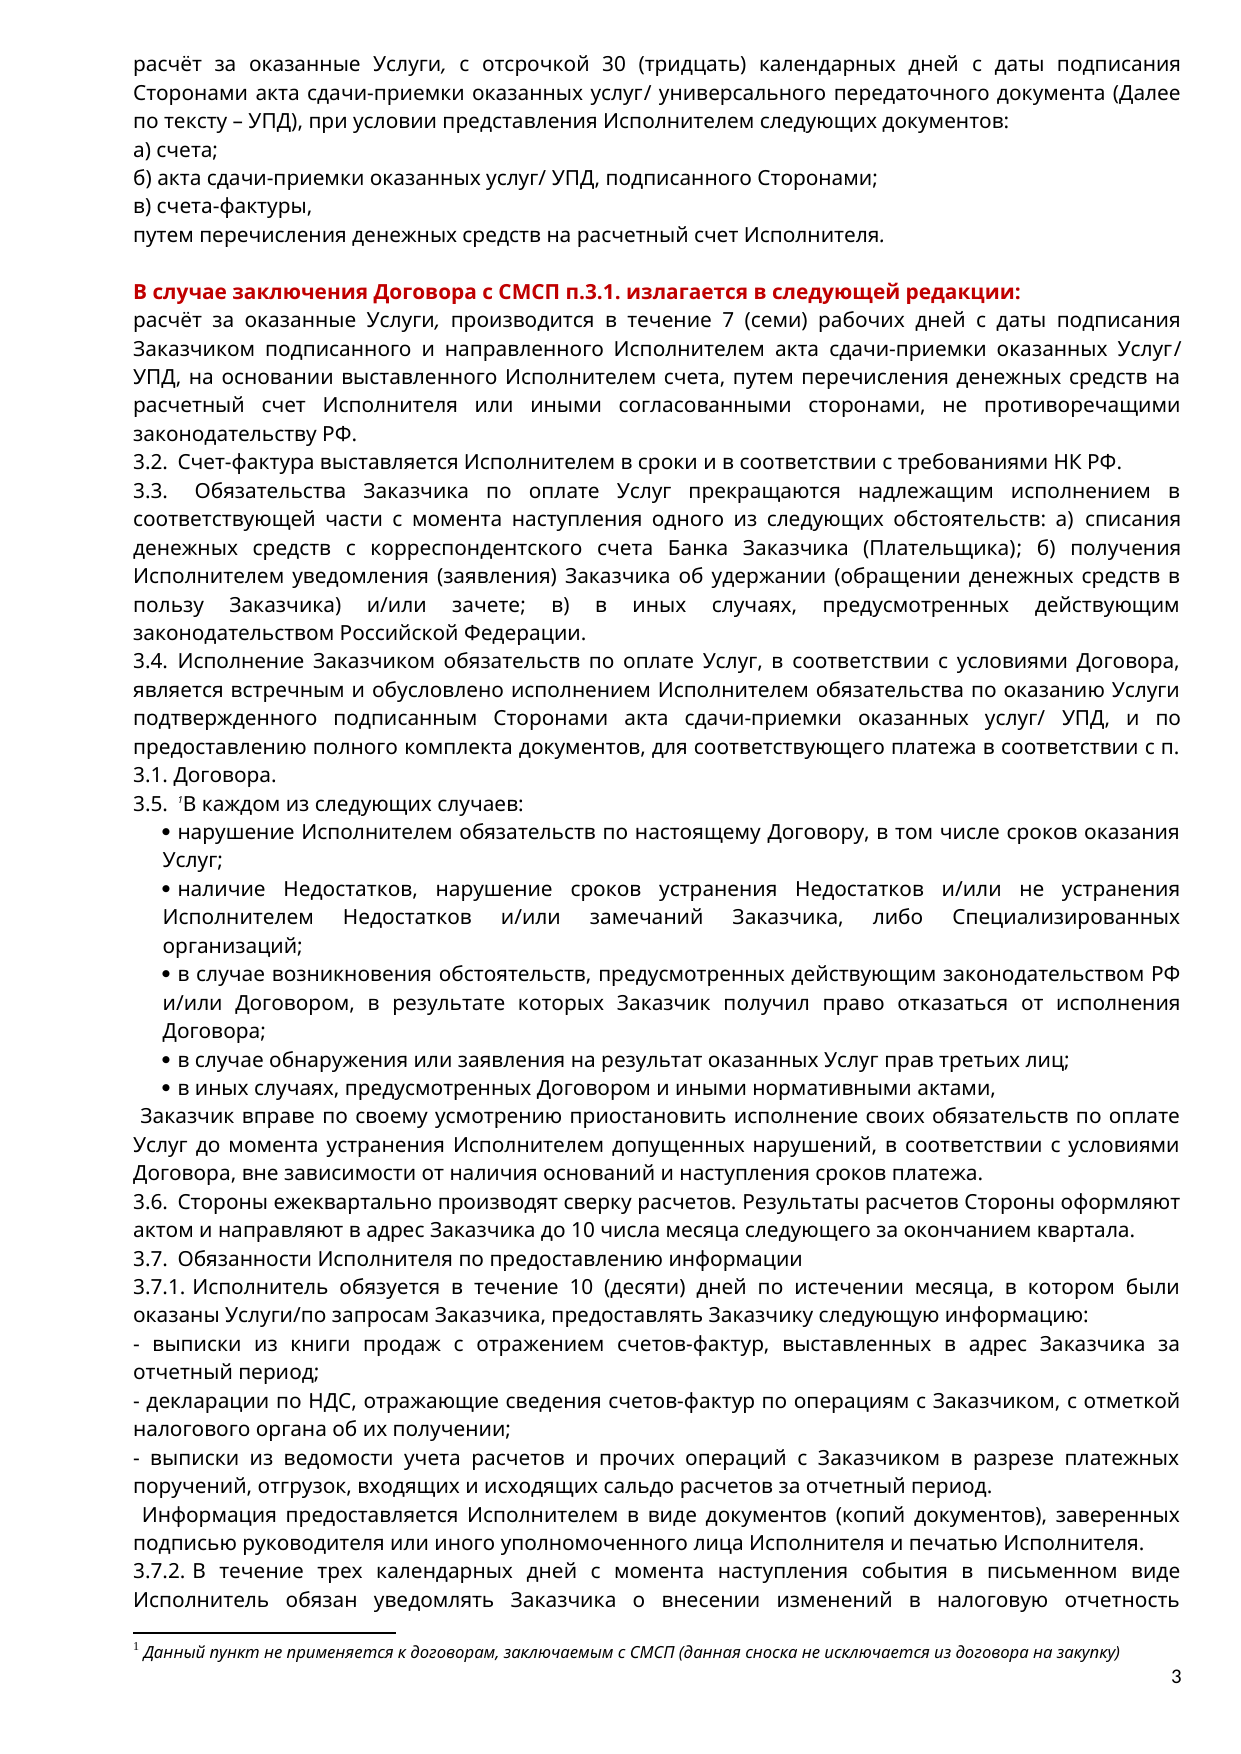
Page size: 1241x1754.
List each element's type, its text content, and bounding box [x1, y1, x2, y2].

list В случае заключения Договора с СМСП п.3.1. излагается в следующей редакции: [133, 277, 1181, 305]
list в случае возникновения обстоятельств, предусмотренных действующим законодательством РФ и/или Договором, в результате которых Заказчик получил право отказаться от исполнения Договора; [162, 959, 1181, 1045]
list Обязанности Исполнителя по предоставлению информации [133, 1244, 1181, 1272]
list расчёт за оказанные Услуги, с отсрочкой 30 (тридцать) календарных дней с даты подписания Сторонами акта сдачи-приемки оказанных услуг/ универсального передаточного документа (Далее по тексту – УПД), при условии представления Исполнителем следующих документов: [133, 49, 1181, 135]
list б) акта сдачи-приемки оказанных услуг/ УПД, подписанного Сторонами; [133, 163, 1181, 192]
list Заказчик вправе по своему усмотрению приостановить исполнение своих обязательств по оплате Услуг до момента устранения Исполнителем допущенных нарушений, в соответствии с условиями Договора, вне зависимости от наличия оснований и наступления сроков платежа. [133, 1102, 1181, 1187]
list Стороны ежеквартально производят сверку расчетов. Результаты расчетов Стороны оформляют актом и направляют в адрес Заказчика до 10 числа месяца следующего за окончанием квартала. [133, 1187, 1181, 1244]
list в) счета-фактуры, [133, 192, 1181, 220]
list В каждом из следующих случаев: [133, 789, 1181, 817]
list Счет-фактура выставляется Исполнителем в сроки и в соответствии с требованиями НК РФ. [133, 447, 1181, 476]
list Обязательства Заказчика по оплате Услуг прекращаются надлежащим исполнением в соответствующей части с момента наступления одного из следующих обстоятельств: а) списания денежных средств с корреспондентского счета Банка Заказчика (Плательщика); б) получения Исполнителем уведомления (заявления) Заказчика об удержании (обращении денежных средств в пользу Заказчика) и/или зачете; в) в иных случаях, предусмотренных действующим законодательством Российской Федерации. [133, 476, 1181, 647]
list путем перечисления денежных средств на расчетный счет Исполнителя. [133, 220, 1181, 248]
list в иных случаях, предусмотренных Договором и иными нормативными актами, [162, 1073, 1181, 1102]
list Исполнитель обязуется в течение 10 (десяти) дней по истечении месяца, в котором были оказаны Услуги/по запросам Заказчика, предоставлять Заказчику следующую информацию: [133, 1272, 1181, 1329]
list Информация предоставляется Исполнителем в виде документов (копий документов), заверенных подписью руководителя или иного уполномоченного лица Исполнителя и печатью Исполнителя. [133, 1500, 1181, 1557]
list наличие Недостатков, нарушение сроков устранения Недостатков и/или не устранения Исполнителем Недостатков и/или замечаний Заказчика, либо Специализированных организаций; [162, 874, 1181, 959]
list Исполнение Заказчиком обязательств по оплате Услуг, в соответствии с условиями Договора, является встречным и обусловлено исполнением Исполнителем обязательства по оказанию Услуги подтвержденного подписанным Сторонами акта сдачи-приемки оказанных услуг/ УПД, и по предоставлению полного комплекта документов, для соответствующего платежа в соответствии с п. 3.1. Договора. [133, 647, 1181, 789]
list а) счета; [133, 135, 1181, 163]
list - выписки из ведомости учета расчетов и прочих операций с Заказчиком в разрезе платежных поручений, отгрузок, входящих и исходящих сальдо расчетов за отчетный период. [133, 1443, 1181, 1500]
list нарушение Исполнителем обязательств по настоящему Договору, в том числе сроков оказания Услуг; [162, 817, 1181, 874]
list - выписки из книги продаж с отражением счетов-фактур, выставленных в адрес Заказчика за отчетный период; [133, 1329, 1181, 1386]
list расчёт за оказанные Услуги, производится в течение 7 (семи) рабочих дней с даты подписания Заказчиком подписанного и направленного Исполнителем акта сдачи-приемки оказанных Услуг/ УПД, на основании выставленного Исполнителем счета, путем перечисления денежных средств на расчетный счет Исполнителя или иными согласованными сторонами, не противоречащими законодательству РФ. [133, 305, 1181, 447]
list в случае обнаружения или заявления на результат оказанных Услуг прав третьих лиц; [162, 1045, 1181, 1073]
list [133, 1557, 1181, 1613]
list - декларации по НДС, отражающие сведения счетов-фактур по операциям с Заказчиком, с отметкой налогового органа об их получении; [133, 1386, 1181, 1443]
